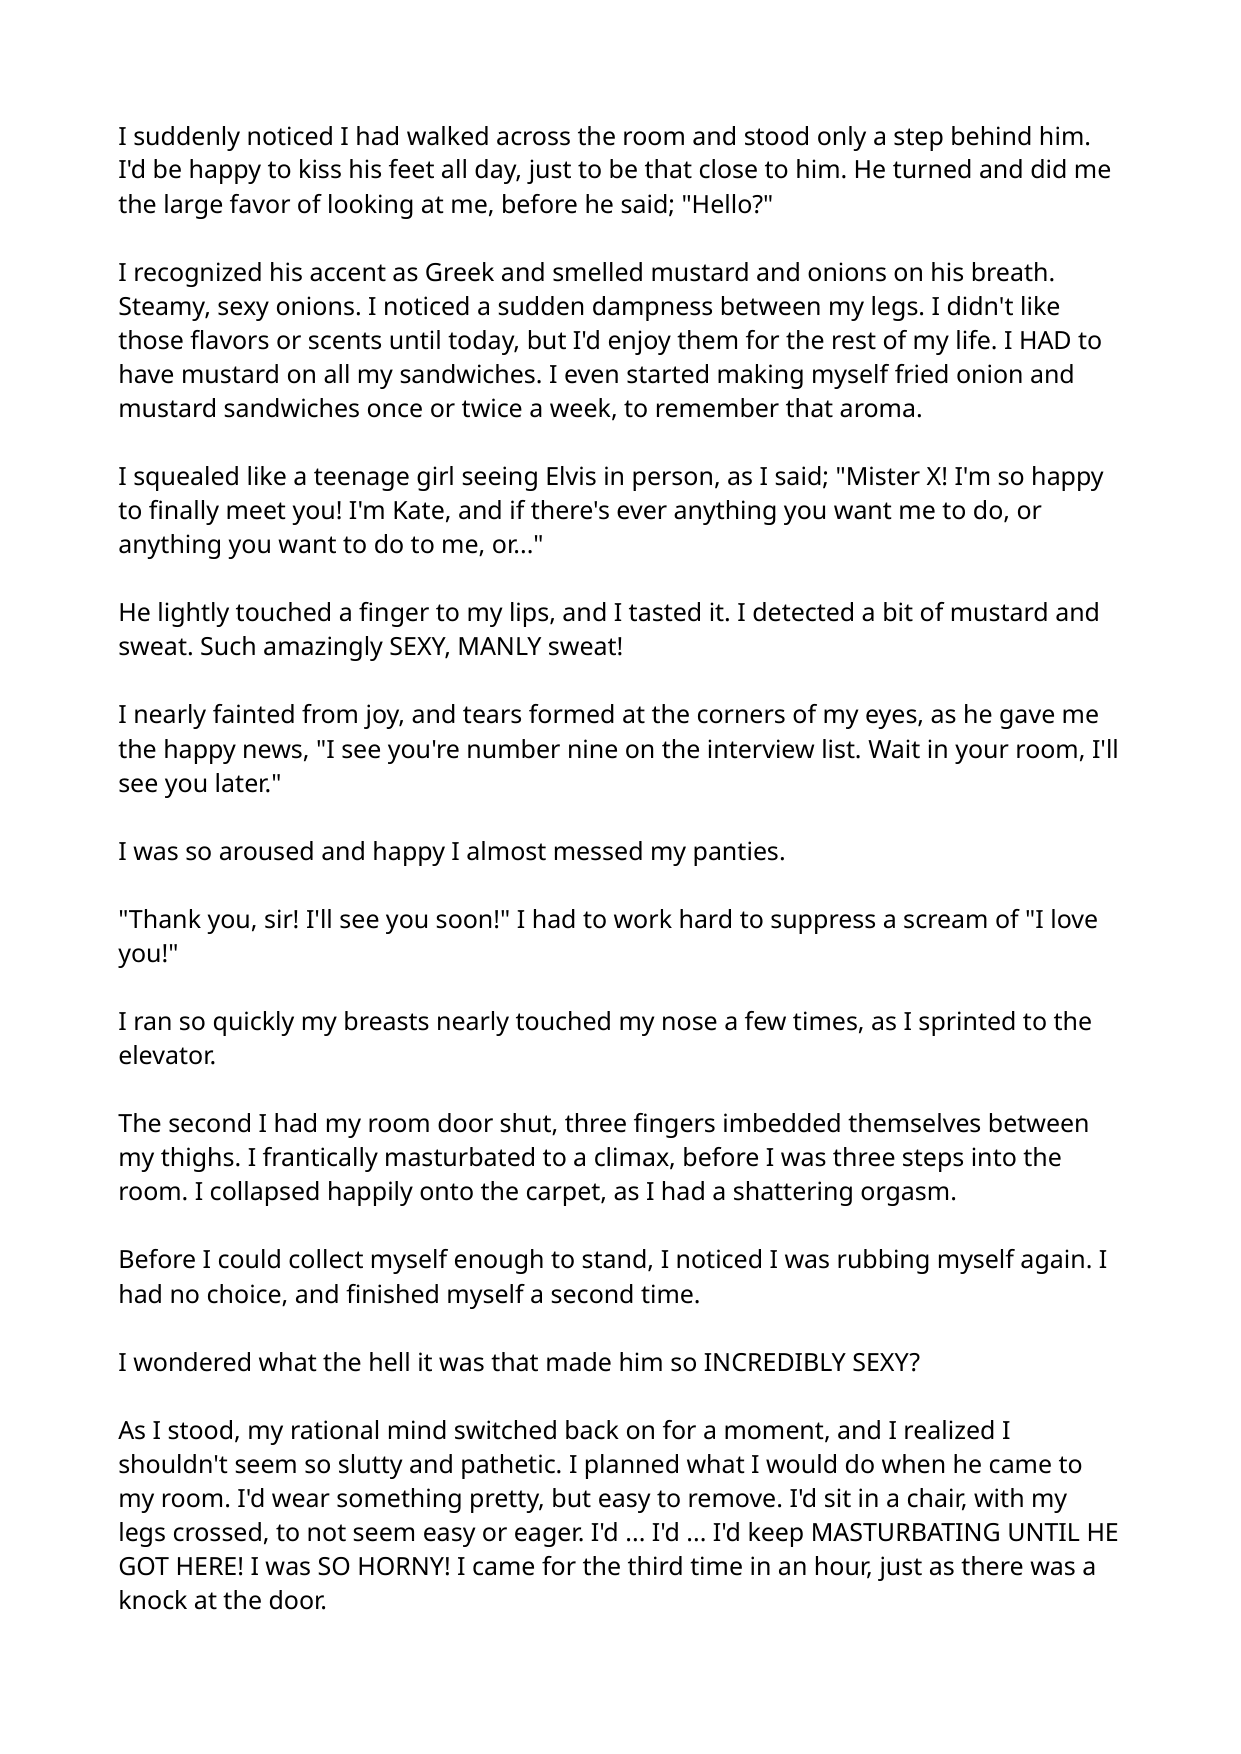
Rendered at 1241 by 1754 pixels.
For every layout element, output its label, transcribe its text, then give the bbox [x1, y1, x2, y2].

text I wondered what the hell it was that made him so INCREDIBLY SEXY? [118, 1344, 1122, 1378]
text I suddenly noticed I had walked across the room and stood only a step behind him. I'd be happy to kiss his feet all day, just to be that close to him. He turned and did me the large favor of looking at me, before he said; "Hello?" [118, 118, 1122, 220]
text As I stood, my rational mind switched back on for a moment, and I realized I shouldn't seem so slutty and pathetic. I planned what I would do when he came to my room. I'd wear something pretty, but easy to remove. I'd sit in a chair, with my legs crossed, to not seem easy or eager. I'd ... I'd ... I'd keep MASTURBATING UNTIL HE GOT HERE! I was SO HORNY! I came for the third time in an hour, just as there was a knock at the door. [118, 1412, 1122, 1617]
text "Thank you, sir! I'll see you soon!" I had to work hard to suppress a scream of "I love you!" [118, 902, 1122, 970]
text I nearly fainted from joy, and tears formed at the corners of my eyes, as he gave me the happy news, "I see you're number nine on the interview list. Wait in your room, I'll see you later." [118, 697, 1122, 799]
text I recognized his accent as Greek and smelled mustard and onions on his breath. Steamy, sexy onions. I noticed a sudden dampness between my legs. I didn't like those flavors or scents until today, but I'd enjoy them for the rest of my life. I HAD to have mustard on all my sandwiches. I even started making myself fried onion and mustard sandwiches once or twice a week, to remember that aroma. [118, 254, 1122, 425]
text I was so aroused and happy I almost messed my panties. [118, 833, 1122, 867]
text Before I could collect myself enough to stand, I noticed I was rubbing myself again. I had no choice, and finished myself a second time. [118, 1242, 1122, 1310]
text I squealed like a teenage girl seeing Elvis in person, as I said; "Mister X! I'm so happy to finally meet you! I'm Kate, and if there's ever anything you want me to do, or anything you want to do to me, or..." [118, 459, 1122, 561]
text The second I had my room door shut, three fingers imbedded themselves between my thighs. I frantically masturbated to a climax, before I was three steps into the room. I collapsed happily onto the carpet, as I had a shattering orgasm. [118, 1106, 1122, 1208]
text He lightly touched a finger to my lips, and I tasted it. I detected a bit of mustard and sweat. Such amazingly SEXY, MANLY sweat! [118, 595, 1122, 663]
text I ran so quickly my breasts nearly touched my nose a few times, as I sprinted to the elevator. [118, 1004, 1122, 1072]
